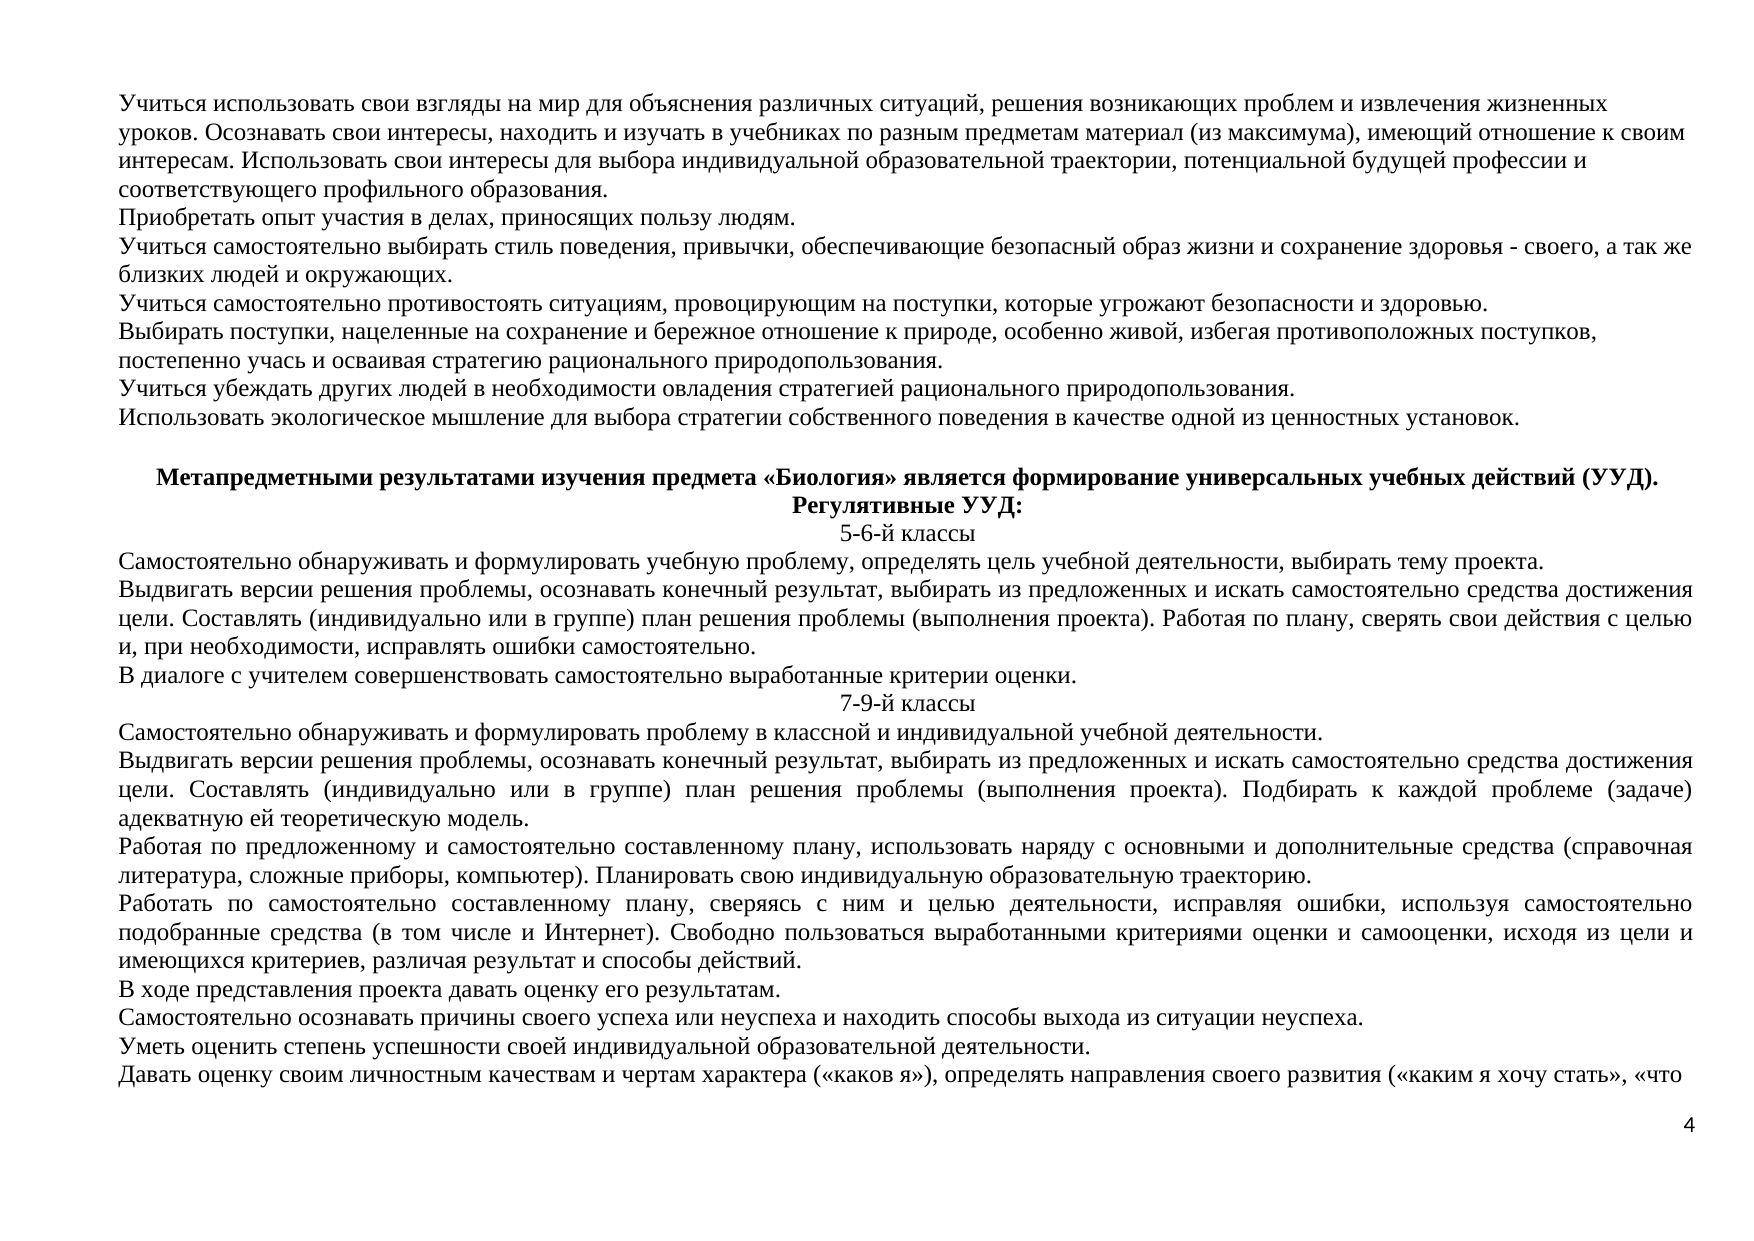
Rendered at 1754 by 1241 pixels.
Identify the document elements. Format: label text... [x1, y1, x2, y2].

text Уметь оценить степень успешности своей индивидуальной образовательной деятельности. [118, 1032, 1695, 1060]
text Регулятивные УУД: [120, 491, 1695, 519]
text Учиться использовать свои взгляды на мир для объяснения различных ситуаций, решения возникающих проблем и извлечения жизненных уроков. Осознавать свои интересы, находить и изучать в учебниках по разным предметам материал (из максимума), имеющий отношение к своим интересам. Использовать свои интересы для выбора индивидуальной образовательной траектории, потенциальной будущей профессии и соответствующего профильного образования. [118, 89, 1695, 203]
text 7-9-й классы [120, 689, 1695, 718]
text Работать по самостоятельно составленному плану, сверяясь с ним и целью деятельности, исправляя ошибки, используя самостоятельно подобранные средства (в том числе и Интернет). Свободно пользоваться выработанными критериями оценки и самооценки, исходя из цели и имеющихся критериев, различая результат и способы действий. [118, 889, 1695, 974]
text Выбирать поступки, нацеленные на сохранение и бережное отношение к природе, особенно живой, избегая противоположных поступков, постепенно учась и осваивая стратегию рационального природопользования. [118, 317, 1695, 374]
text Учиться самостоятельно выбирать стиль поведения, привычки, обеспечивающие безопасный образ жизни и сохранение здоровья - своего, а так же близких людей и окружающих. [118, 231, 1695, 288]
text Метапредметными результатами изучения предмета «Биология» является формирование универсальных учебных действий (УУД). [120, 463, 1695, 491]
text Учиться самостоятельно противостоять ситуациям, провоцирующим на поступки, которые угрожают безопасности и здоровью. [118, 288, 1695, 317]
text Работая по предложенному и самостоятельно составленному плану, использовать наряду с основными и дополнительные средства (справочная литература, сложные приборы, компьютер). Планировать свою индивидуальную образовательную траекторию. [118, 832, 1695, 889]
text Самостоятельно обнаруживать и формулировать учебную проблему, определять цель учебной деятельности, выбирать тему проекта. [118, 547, 1695, 575]
text Выдвигать версии решения проблемы, осознавать конечный результат, выбирать из предложенных и искать самостоятельно средства достижения цели. Составлять (индивидуально или в группе) план решения проблемы (выполнения проекта). Работая по плану, сверять свои действия с целью и, при необходимости, исправлять ошибки самостоятельно. [118, 575, 1695, 661]
text Учиться убеждать других людей в необходимости овладения стратегией рационального природопользования. [118, 374, 1695, 403]
text Приобретать опыт участия в делах, приносящих пользу людям. [118, 203, 1695, 231]
text Выдвигать версии решения проблемы, осознавать конечный результат, выбирать из предложенных и искать самостоятельно средства достижения цели. Составлять (индивидуально или в группе) план решения проблемы (выполнения проекта). Подбирать к каждой проблеме (задаче) адекватную ей теоретическую модель. [118, 746, 1695, 832]
text Самостоятельно осознавать причины своего успеха или неуспеха и находить способы выхода из ситуации неуспеха. [118, 1003, 1695, 1032]
text Самостоятельно обнаруживать и формулировать проблему в классной и индивидуальной учебной деятельности. [118, 718, 1695, 746]
text Использовать экологическое мышление для выбора стратегии собственного поведения в качестве одной из ценностных установок. [118, 403, 1695, 431]
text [118, 1060, 1695, 1089]
text 5-6-й классы [120, 519, 1695, 547]
text В диалоге с учителем совершенствовать самостоятельно выработанные критерии оценки. [118, 661, 1695, 689]
text В ходе представления проекта давать оценку его результатам. [118, 974, 1695, 1003]
